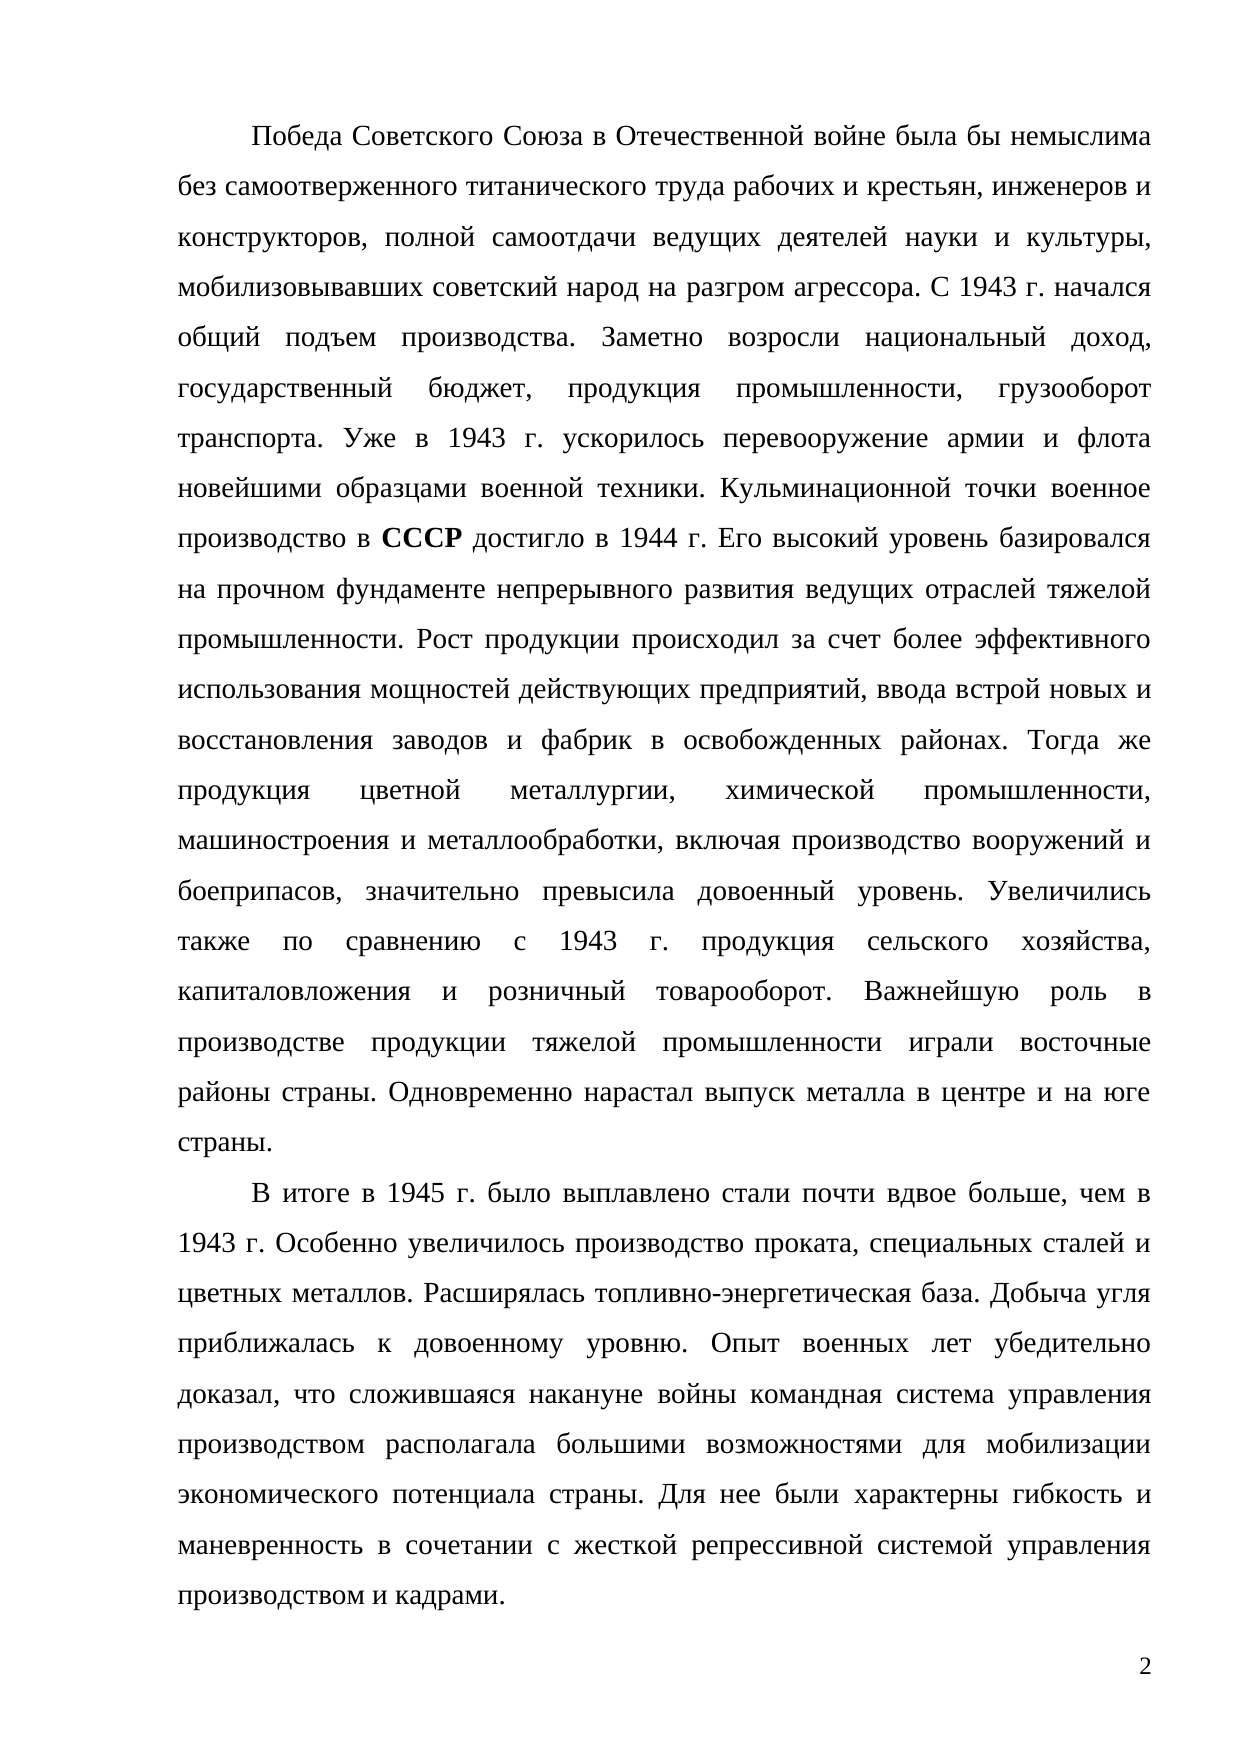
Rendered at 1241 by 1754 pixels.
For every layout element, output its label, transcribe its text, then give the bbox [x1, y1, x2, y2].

text В итоге в 1945 г. было выплавлено стали почти вдвое больше, чем в 1943 г. Особенно увеличилось производство проката, специальных сталей и цветных металлов. Расширялась топливно-энергетическая база. Добыча угля приближалась к довоенному уровню. Опыт военных лет убедительно доказал, что сложившаяся накануне войны командная система управления производством располагала большими возможностями для мобилизации экономического потенциала страны. Для нее были характерны гибкость и маневренность в сочетании с жесткой репрессивной системой управления производством и кадрами. [177, 1175, 1152, 1611]
text Победа Советского Союза в Отечественной войне была бы немыслима без самоотверженного титанического труда рабочих и крестьян, инженеров и конструкторов, полной самоотдачи ведущих деятелей науки и культуры, мобилизовывавших советский народ на разгром агрессора. С 1943 г. начался общий подъем производства. Заметно возросли национальный доход, государственный бюджет, продукция промышленности, грузооборот транспорта. Уже в 1943 г. ускорилось перевооружение армии и флота новейшими образцами военной техники. Кульминационной точки военное производство в СССР достигло в 1944 г. Его высокий уровень базировался на прочном фундаменте непрерывного развития ведущих отраслей тяжелой промышленности. Рост продукции происходил за счет более эффективного использования мощностей действующих предприятий, ввода встрой новых и восстановления заводов и фабрик в освобожденных районах. Тогда же продукция цветной металлургии, химической промышленности, машиностроения и металлообработки, включая производство вооружений и боеприпасов, значительно превысила довоенный уровень. Увеличились также по сравнению с 1943 г. продукция сельского хозяйства, капиталовложения и розничный товарооборот. Важнейшую роль в производстве продукции тяжелой промышленности играли восточные районы страны. Одновременно нарастал выпуск металла в центре и на юге страны. [177, 118, 1152, 1158]
